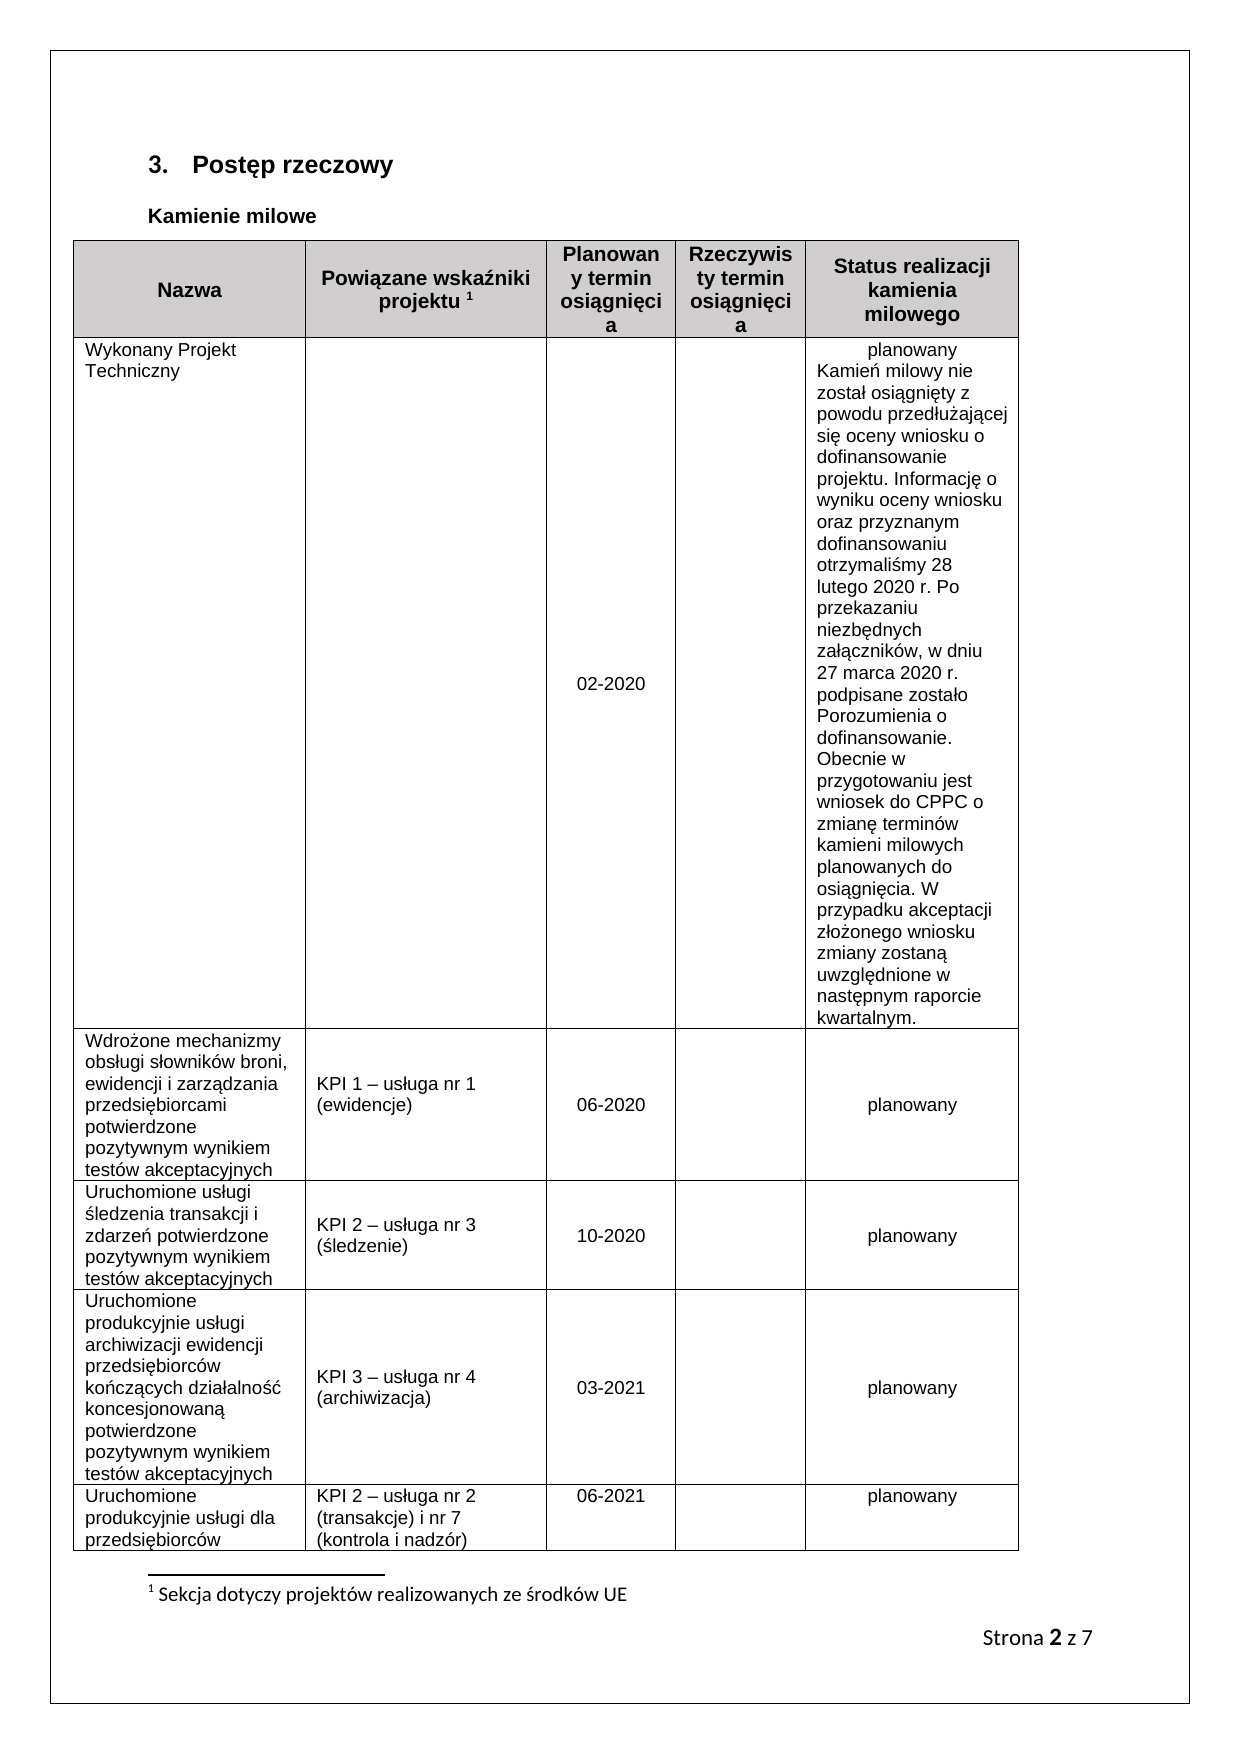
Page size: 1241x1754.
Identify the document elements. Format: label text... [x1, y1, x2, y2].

table_header Planowany termin osiągnięcia [547, 241, 675, 337]
table_cell Wdrożone mechanizmy obsługi słowników broni, ewidencji i zarządzania przedsiębiorcami potwierdzone pozytywnym wynikiem testów akceptacyjnych [74, 1029, 305, 1180]
table_header Nazwa [74, 241, 305, 337]
table_cell planowany [806, 1029, 1018, 1180]
table_cell 06-2021 [547, 1485, 675, 1550]
table_cell [676, 1181, 805, 1289]
table_cell planowany Kamień milowy nie został osiągnięty z powodu przedłużającej się oceny wniosku o dofinansowanie projektu. Informację o wyniku oceny wniosku oraz przyznanym dofinansowaniu otrzymaliśmy 28 lutego 2020 r. Po przekazaniu niezbędnych załączników, w dniu 27 marca 2020 r. podpisane zostało Porozumienia o dofinansowanie. Obecnie w przygotowaniu jest wniosek do CPPC o zmianę terminów kamieni milowych planowanych do osiągnięcia. W przypadku akceptacji złożonego wniosku zmiany zostaną uwzględnione w następnym raporcie kwartalnym. [806, 338, 1018, 1028]
table_cell [676, 1290, 805, 1484]
table_header Rzeczywisty termin osiągnięcia [676, 241, 805, 337]
text Kamienie milowe [148, 204, 1093, 228]
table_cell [74, 1485, 305, 1550]
table_cell KPI 1 – usługa nr 1 (ewidencje) [306, 1029, 546, 1180]
table_cell planowany [806, 1181, 1018, 1289]
table_header Status realizacji kamienia milowego [806, 241, 1018, 337]
table_cell 02-2020 [547, 338, 675, 1028]
table_cell Uruchomione produkcyjnie usługi archiwizacji ewidencji przedsiębiorców kończących działalność koncesjonowaną potwierdzone pozytywnym wynikiem testów akceptacyjnych [74, 1290, 305, 1484]
table_cell Uruchomione usługi śledzenia transakcji i zdarzeń potwierdzone pozytywnym wynikiem testów akceptacyjnych [74, 1181, 305, 1289]
table_cell Wykonany Projekt Techniczny [74, 338, 305, 1028]
table_cell [676, 1485, 805, 1550]
table_cell [676, 1029, 805, 1180]
table_cell [676, 338, 805, 1028]
table_header Powiązane wskaźniki projektu [306, 241, 546, 337]
table_cell 03-2021 [547, 1290, 675, 1484]
table_cell [306, 338, 546, 1028]
subtitle Postęp rzeczowy [148, 147, 1093, 181]
table_cell 10-2020 [547, 1181, 675, 1289]
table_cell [306, 1485, 546, 1550]
table_cell planowany [806, 1290, 1018, 1484]
table_cell planowany [806, 1485, 1018, 1550]
table_cell KPI 3 – usługa nr 4 (archiwizacja) [306, 1290, 546, 1484]
table_cell 06-2020 [547, 1029, 675, 1180]
table_cell KPI 2 – usługa nr 3 (śledzenie) [306, 1181, 546, 1289]
